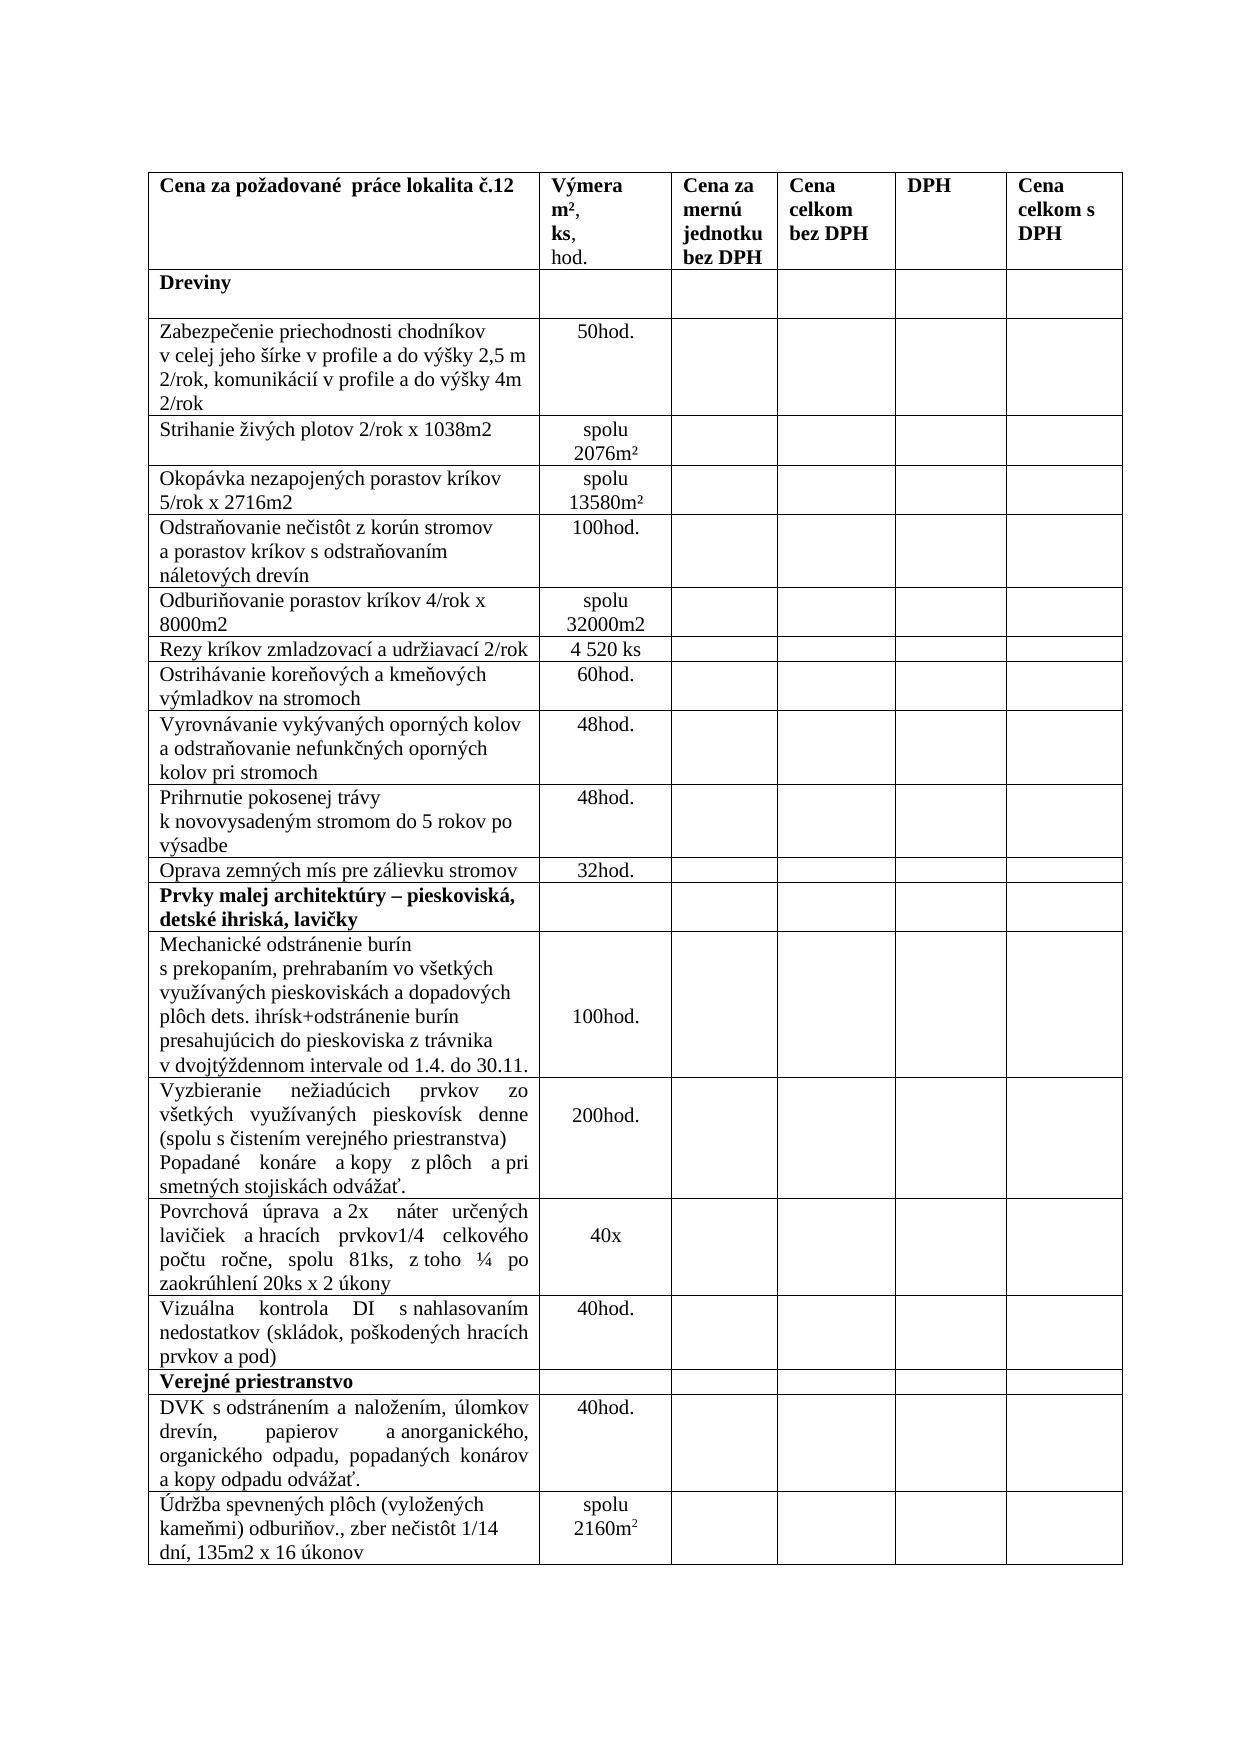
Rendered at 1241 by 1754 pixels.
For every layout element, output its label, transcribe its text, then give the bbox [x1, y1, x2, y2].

table_cell 40hod. [540, 1395, 671, 1491]
table_cell [1007, 1078, 1122, 1198]
table_cell [672, 637, 777, 661]
table_cell 100hod. [540, 515, 671, 587]
table_cell [1007, 858, 1122, 882]
table_cell [778, 785, 895, 857]
table_cell [672, 515, 777, 587]
table_cell [896, 1296, 1006, 1368]
table_cell [896, 883, 1006, 931]
table_cell 48hod. [540, 711, 671, 784]
table_cell [778, 1078, 895, 1198]
table_cell [896, 662, 1006, 710]
table_cell [1007, 785, 1122, 857]
table_cell 50hod. [540, 319, 671, 415]
table_header Cena celkom s DPH [1007, 173, 1122, 269]
table_cell [1007, 1492, 1122, 1564]
table_cell [778, 1395, 895, 1491]
table_header Výmera m², ks, hod. [540, 173, 671, 269]
table_cell [1007, 1395, 1122, 1491]
table_cell [672, 466, 777, 514]
table_cell 32hod. [540, 858, 671, 882]
table_cell Údržba spevnených plôch (vyložených kameňmi) odburiňov., zber nečistôt 1/14 dní, 135m2 x 16 úkonov [149, 1492, 539, 1564]
table_cell Dreviny [149, 270, 539, 318]
table_cell [672, 588, 777, 636]
table_cell [672, 1078, 777, 1198]
table_cell [540, 1370, 671, 1393]
table_cell [1007, 711, 1122, 784]
table_cell [1007, 319, 1122, 415]
table_cell Prihrnutie pokosenej trávy k novovysadeným stromom do 5 rokov po výsadbe [149, 785, 539, 857]
table_cell [672, 1199, 777, 1295]
table_cell [672, 662, 777, 710]
table_cell [896, 711, 1006, 784]
table_cell [896, 858, 1006, 882]
table_cell 60hod. [540, 662, 671, 710]
table_cell Mechanické odstránenie burín s prekopaním, prehrabaním vo všetkých využívaných pieskoviskách a dopadových plôch dets. ihrísk+odstránenie burín presahujúcich do pieskoviska z trávnika v dvojtýždennom intervale od 1.4. do 30.11. [149, 932, 539, 1077]
table_cell [778, 662, 895, 710]
table_cell Povrchová úprava a 2x náter určených lavičiek a hracích prvkov1/4 celkového počtu ročne, spolu 81ks, z toho ¼ po zaokrúhlení 20ks x 2 úkony [149, 1199, 539, 1295]
table_cell DVK s odstránením a naložením, úlomkov drevín, papierov a anorganického, organického odpadu, popadaných konárov a kopy odpadu odvážať. [149, 1395, 539, 1491]
table_cell [672, 1492, 777, 1564]
table_cell [672, 711, 777, 784]
table_cell [896, 270, 1006, 318]
table_cell Ostrihávanie koreňových a kmeňových výmladkov na stromoch [149, 662, 539, 710]
table_cell spolu 13580m² [540, 466, 671, 514]
table_cell Strihanie živých plotov 2/rok x 1038m2 [149, 416, 539, 464]
table_header Cena za požadované práce lokalita č.12 [149, 173, 539, 269]
table_cell [1007, 515, 1122, 587]
table_cell [896, 1078, 1006, 1198]
table_cell Vyzbieranie nežiadúcich prvkov zo všetkých využívaných pieskovísk denne (spolu s čistením verejného priestranstva) Popadané konáre a kopy z plôch a pri smetných stojiskách odvážať. [149, 1078, 539, 1198]
table_cell 200hod. [540, 1078, 671, 1198]
table_cell [672, 1296, 777, 1368]
table_cell [778, 711, 895, 784]
table_cell [896, 1199, 1006, 1295]
table_cell [672, 270, 777, 318]
table_cell [896, 319, 1006, 415]
table_cell [778, 466, 895, 514]
table_cell [1007, 662, 1122, 710]
table_cell Odburiňovanie porastov kríkov 4/rok x 8000m2 [149, 588, 539, 636]
table_cell [778, 858, 895, 882]
table_cell [1007, 637, 1122, 661]
table_header Cena celkom bez DPH [778, 173, 895, 269]
table_cell [1007, 932, 1122, 1077]
table_cell Verejné priestranstvo [149, 1370, 539, 1393]
table_cell [540, 270, 671, 318]
table_cell Oprava zemných mís pre zálievku stromov [149, 858, 539, 882]
table_cell [1007, 466, 1122, 514]
table_cell [672, 932, 777, 1077]
table_cell [896, 1492, 1006, 1564]
table_cell [540, 883, 671, 931]
table_cell 40x [540, 1199, 671, 1295]
table_cell Vizuálna kontrola DI s nahlasovaním nedostatkov (skládok, poškodených hracích prvkov a pod) [149, 1296, 539, 1368]
table_header DPH [896, 173, 1006, 269]
table_cell 100hod. [540, 932, 671, 1077]
table_cell [778, 932, 895, 1077]
table_cell [896, 932, 1006, 1077]
table_cell 4 520 ks [540, 637, 671, 661]
table_cell [672, 883, 777, 931]
table_cell [778, 1492, 895, 1564]
table_cell [778, 515, 895, 587]
table_cell [778, 1199, 895, 1295]
table_cell [778, 319, 895, 415]
table_cell [1007, 1199, 1122, 1295]
table_cell [672, 1370, 777, 1393]
table_cell [896, 1370, 1006, 1393]
table_cell [778, 1296, 895, 1368]
table_cell [672, 785, 777, 857]
table_cell [896, 637, 1006, 661]
table_cell [1007, 416, 1122, 464]
table_cell [1007, 883, 1122, 931]
table_cell [896, 466, 1006, 514]
table_cell Prvky malej architektúry – pieskoviská, detské ihriská, lavičky [149, 883, 539, 931]
table_cell 48hod. [540, 785, 671, 857]
table_cell [672, 416, 777, 464]
table_cell Rezy kríkov zmladzovací a udržiavací 2/rok [149, 637, 539, 661]
table_cell spolu 32000m2 [540, 588, 671, 636]
table_cell [1007, 1296, 1122, 1368]
table_cell [778, 270, 895, 318]
table_cell [896, 1395, 1006, 1491]
table_cell [896, 416, 1006, 464]
table_cell spolu 2160m2 [540, 1492, 671, 1564]
table_cell Okopávka nezapojených porastov kríkov 5/rok x 2716m2 [149, 466, 539, 514]
table_cell [896, 588, 1006, 636]
table_cell [778, 1370, 895, 1393]
table_cell [778, 883, 895, 931]
table_cell [1007, 1370, 1122, 1393]
table_cell spolu 2076m² [540, 416, 671, 464]
table_cell [896, 785, 1006, 857]
table_cell [778, 637, 895, 661]
table_cell [672, 1395, 777, 1491]
table_cell [1007, 588, 1122, 636]
table_cell 40hod. [540, 1296, 671, 1368]
table_cell [672, 858, 777, 882]
table_header Cena za mernú jednotku bez DPH [672, 173, 777, 269]
table_cell [778, 416, 895, 464]
table_cell [1007, 270, 1122, 318]
table_cell [778, 588, 895, 636]
table_cell Vyrovnávanie vykývaných oporných kolov a odstraňovanie nefunkčných oporných kolov pri stromoch [149, 711, 539, 784]
table_cell [896, 515, 1006, 587]
table_cell Odstraňovanie nečistôt z korún stromov a porastov kríkov s odstraňovaním náletových drevín [149, 515, 539, 587]
table_cell Zabezpečenie priechodnosti chodníkov v celej jeho šírke v profile a do výšky 2,5 m 2/rok, komunikácií v profile a do výšky 4m 2/rok [149, 319, 539, 415]
table_cell [672, 319, 777, 415]
